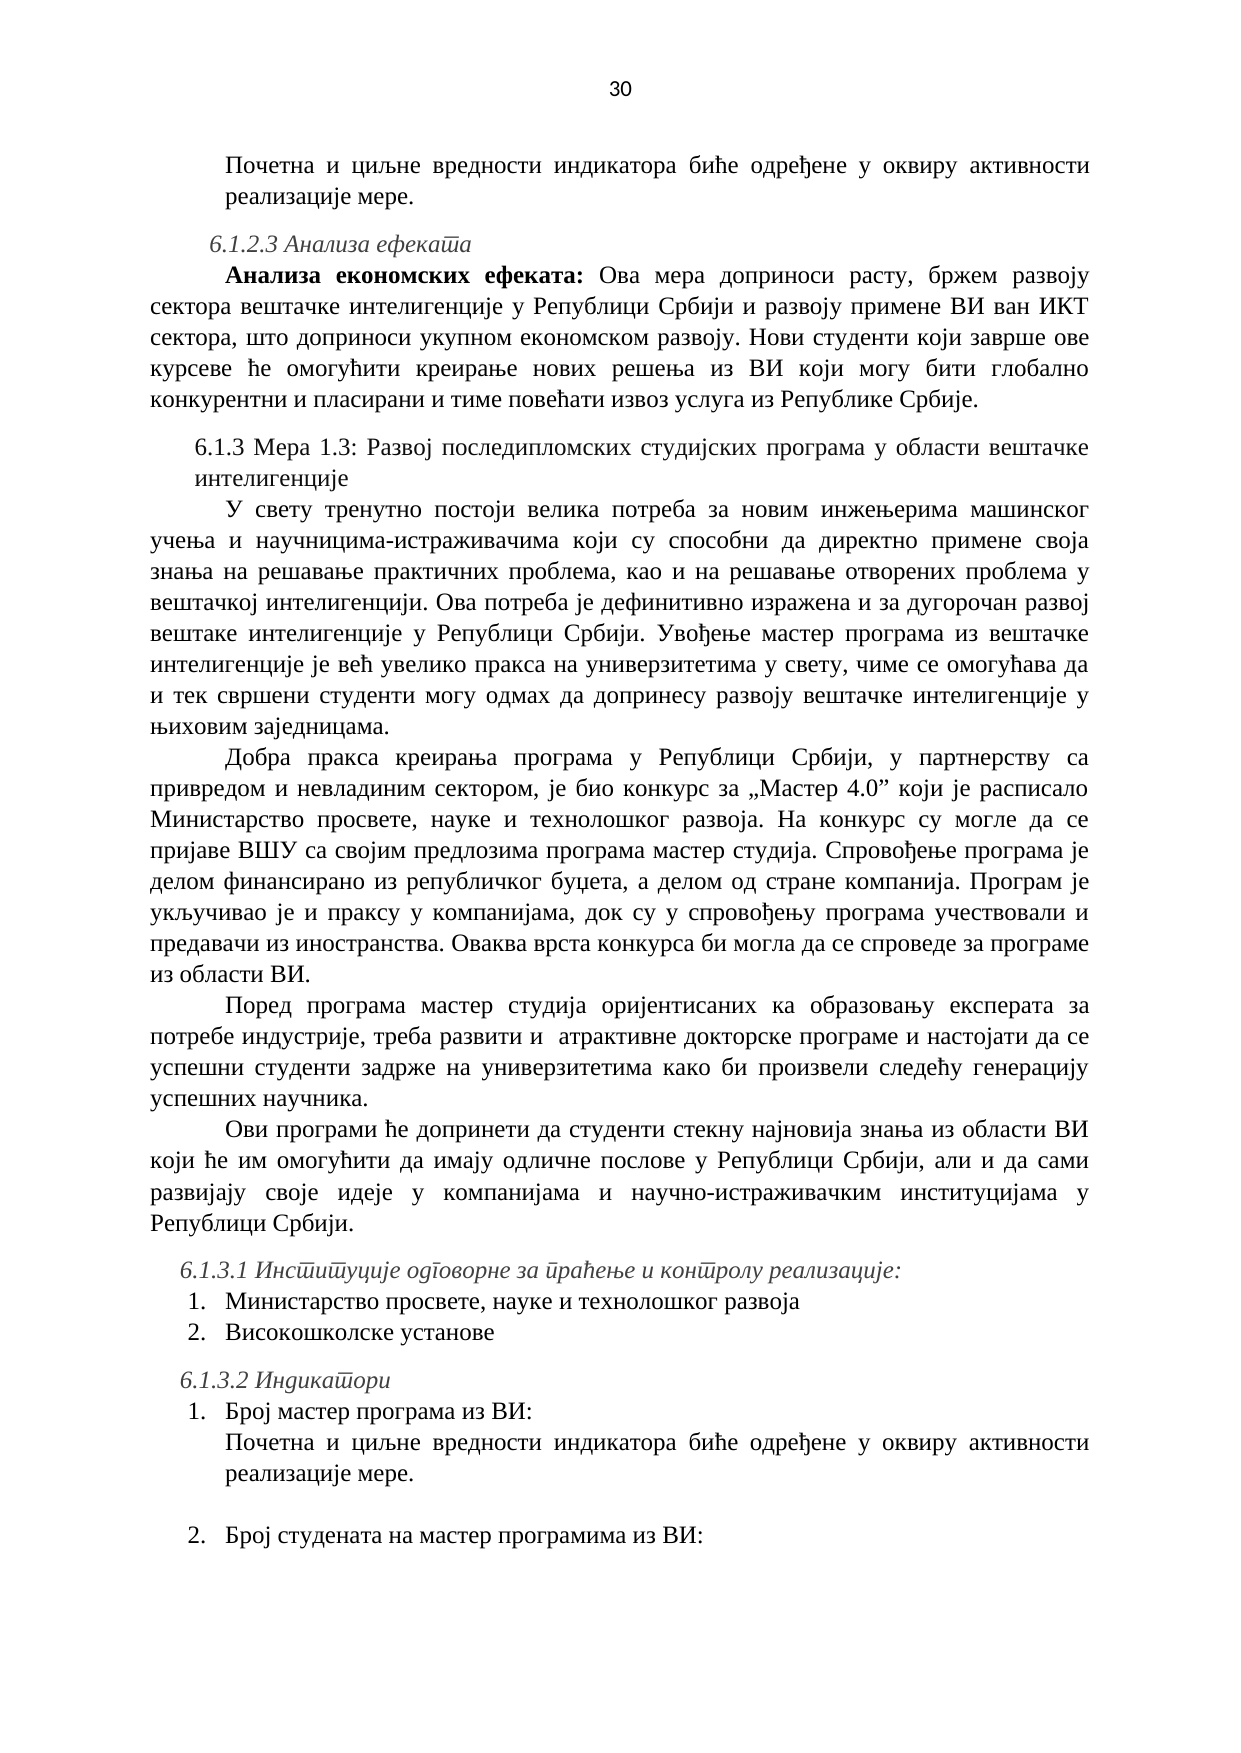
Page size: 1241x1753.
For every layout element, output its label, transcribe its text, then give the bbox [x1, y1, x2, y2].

list Број мастер програма из ВИ: [187, 1396, 1090, 1425]
text У свету тренутно постоји велика потреба за новим инжењерима машинског учења и научницима-истраживачима који су способни да директно примене своја знања на решавање практичних проблема, као и на решавање отворених проблема у вештачкој интелигенцији. Ова потреба је дефинитивно изражена и за дугорочан развој вештаке интелигенције у Републици Србији. Увођење мастер програма из вештачке интелигенције је већ увелико пракса на универзитетима у свету, чиме се омогућава да и тек свршени студенти могу одмах да допринесу развоју вештачке интелигенције у њиховим заједницама. [150, 494, 1090, 740]
text Добра пракса креирања програма у Републици Србији, у партнерству са привредом и невладиним сектором, је био конкурс за „Мастер 4.0” који је расписало Министарство просвете, науке и технолошког развоја. На конкурс су могле да се пријаве ВШУ са својим предлозима програма мастер студија. Спровођење програма је делом финансирано из републичког буџета, а делом од стране компанија. Програм је укључивао је и праксу у компанијама, док су у спровођењу програма учествовали и предавачи из иностранства. Оваква врста конкурса би могла да се спроведе за програме из области ВИ. [150, 742, 1090, 988]
subtitle 6.1.3.1 Институције одговорне за праћење и контролу реализације: [179, 1255, 1090, 1284]
list Министарство просвете, науке и технолошког развоја [187, 1286, 1090, 1315]
subtitle 6.1.3 Мера 1.3: Развој последипломских студијских програма у области вештачке интелигенције [194, 432, 1090, 491]
list Број студената на мастер програмима из ВИ: [187, 1520, 1090, 1549]
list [225, 1427, 1090, 1487]
list Високошколске установе [187, 1317, 1090, 1346]
text Ови програми ће допринети да студенти стекну најновија знања из области ВИ који ће им омогућити да имају одличне послове у Републици Србији, али и да сами развијају своје идеје у компанијама и научно-истраживачким институцијама у Републици Србији. [150, 1114, 1090, 1236]
list Почетна и циљне вредности индикатора биће одређене у оквиру активности реализације мере. [225, 150, 1090, 210]
subtitle 6.1.2.3 Анализа ефеката [209, 229, 1090, 257]
text Анализа економских ефеката: Ова мера доприноси расту, бржем развоју сектора вештачке интелигенције у Републици Србији и развоју примене ВИ ван ИКТ сектора, што доприноси укупном економском развоју. Нови студенти који заврше ове курсеве ће омогућити креирање нових решења из ВИ који могу бити глобално конкурентни и пласирани и тиме повећати извоз услуга из Републике Србије. [150, 260, 1090, 413]
text Поред програма мастер студија оријентисаних ка образовању експерата за потребе индустрије, треба развити и атрактивне докторске програме и настојати да се успешни студенти задрже на универзитетима како би произвели следећу генерацију успешних научника. [150, 990, 1090, 1112]
subtitle 6.1.3.2 Индикатори [179, 1365, 1090, 1394]
